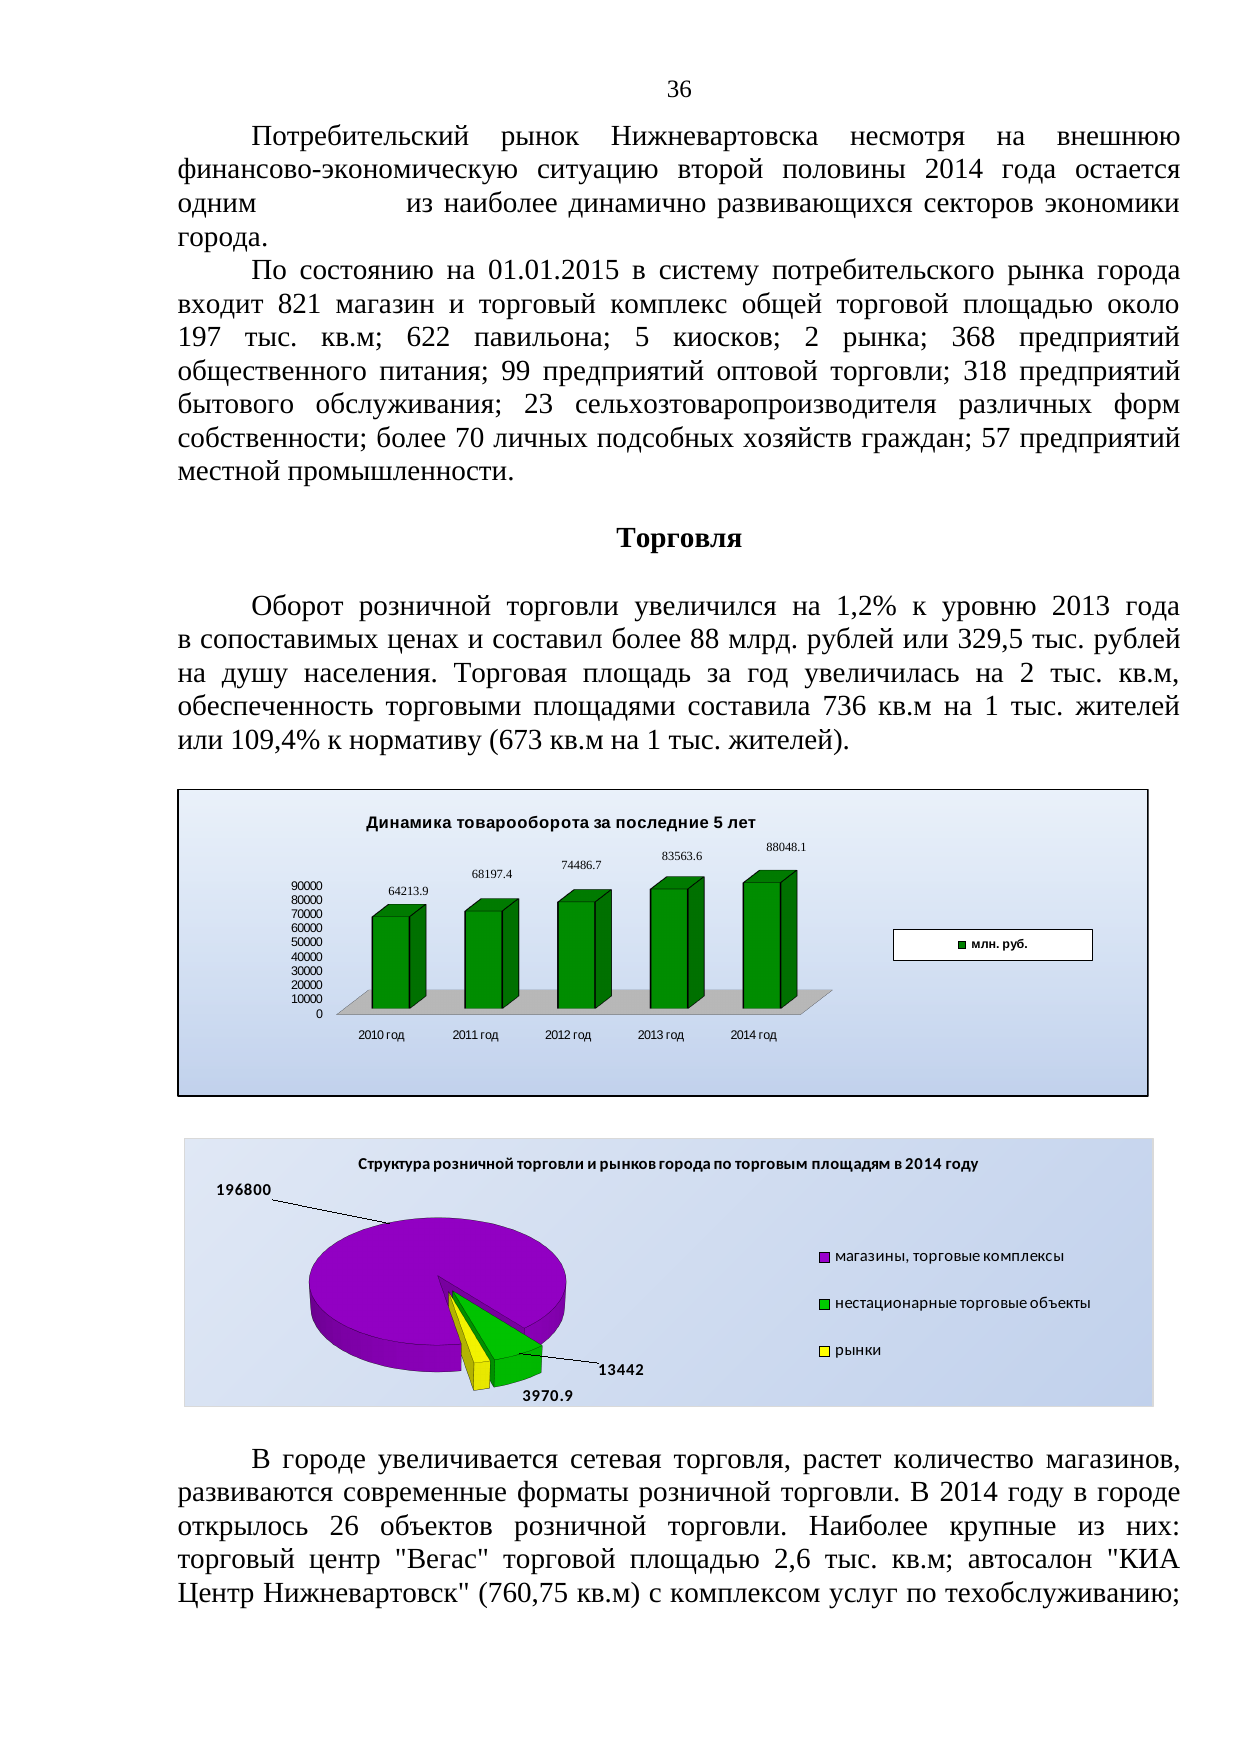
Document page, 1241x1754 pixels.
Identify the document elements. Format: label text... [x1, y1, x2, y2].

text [177, 1441, 1181, 1609]
text Оборот розничной торговли увеличился на 1,2% к уровню 2013 года в сопоставимых ценах и составил более 88 млрд. рублей или 329,5 тыс. рублей на душу населения. Торговая площадь за год увеличилась на 2 тыс. кв.м, обеспеченность торговыми площадями составила 736 кв.м на 1 тыс. жителей или 109,4% к нормативу (673 кв.м на 1 тыс. жителей). [177, 588, 1181, 755]
text По состоянию на 01.01.2015 в систему потребительского рынка города входит 821 магазин и торговый комплекс общей торговой площадью около 197 тыс. кв.м; 622 павильона; 5 киосков; 2 рынка; 368 предприятий общественного питания; 99 предприятий оптовой торговли; 318 предприятий бытового обслуживания; 23 сельхозтоваропроизводителя различных форм собственности; более 70 личных подсобных хозяйств граждан; 57 предприятий местной промышленности. [177, 252, 1181, 487]
text Потребительский рынок Нижневартовска несмотря на внешнюю финансово-экономическую ситуацию второй половины 2014 года остается одним из наиболее динамично развивающихся секторов экономики города. [177, 118, 1181, 252]
text Торговля [177, 521, 1181, 554]
